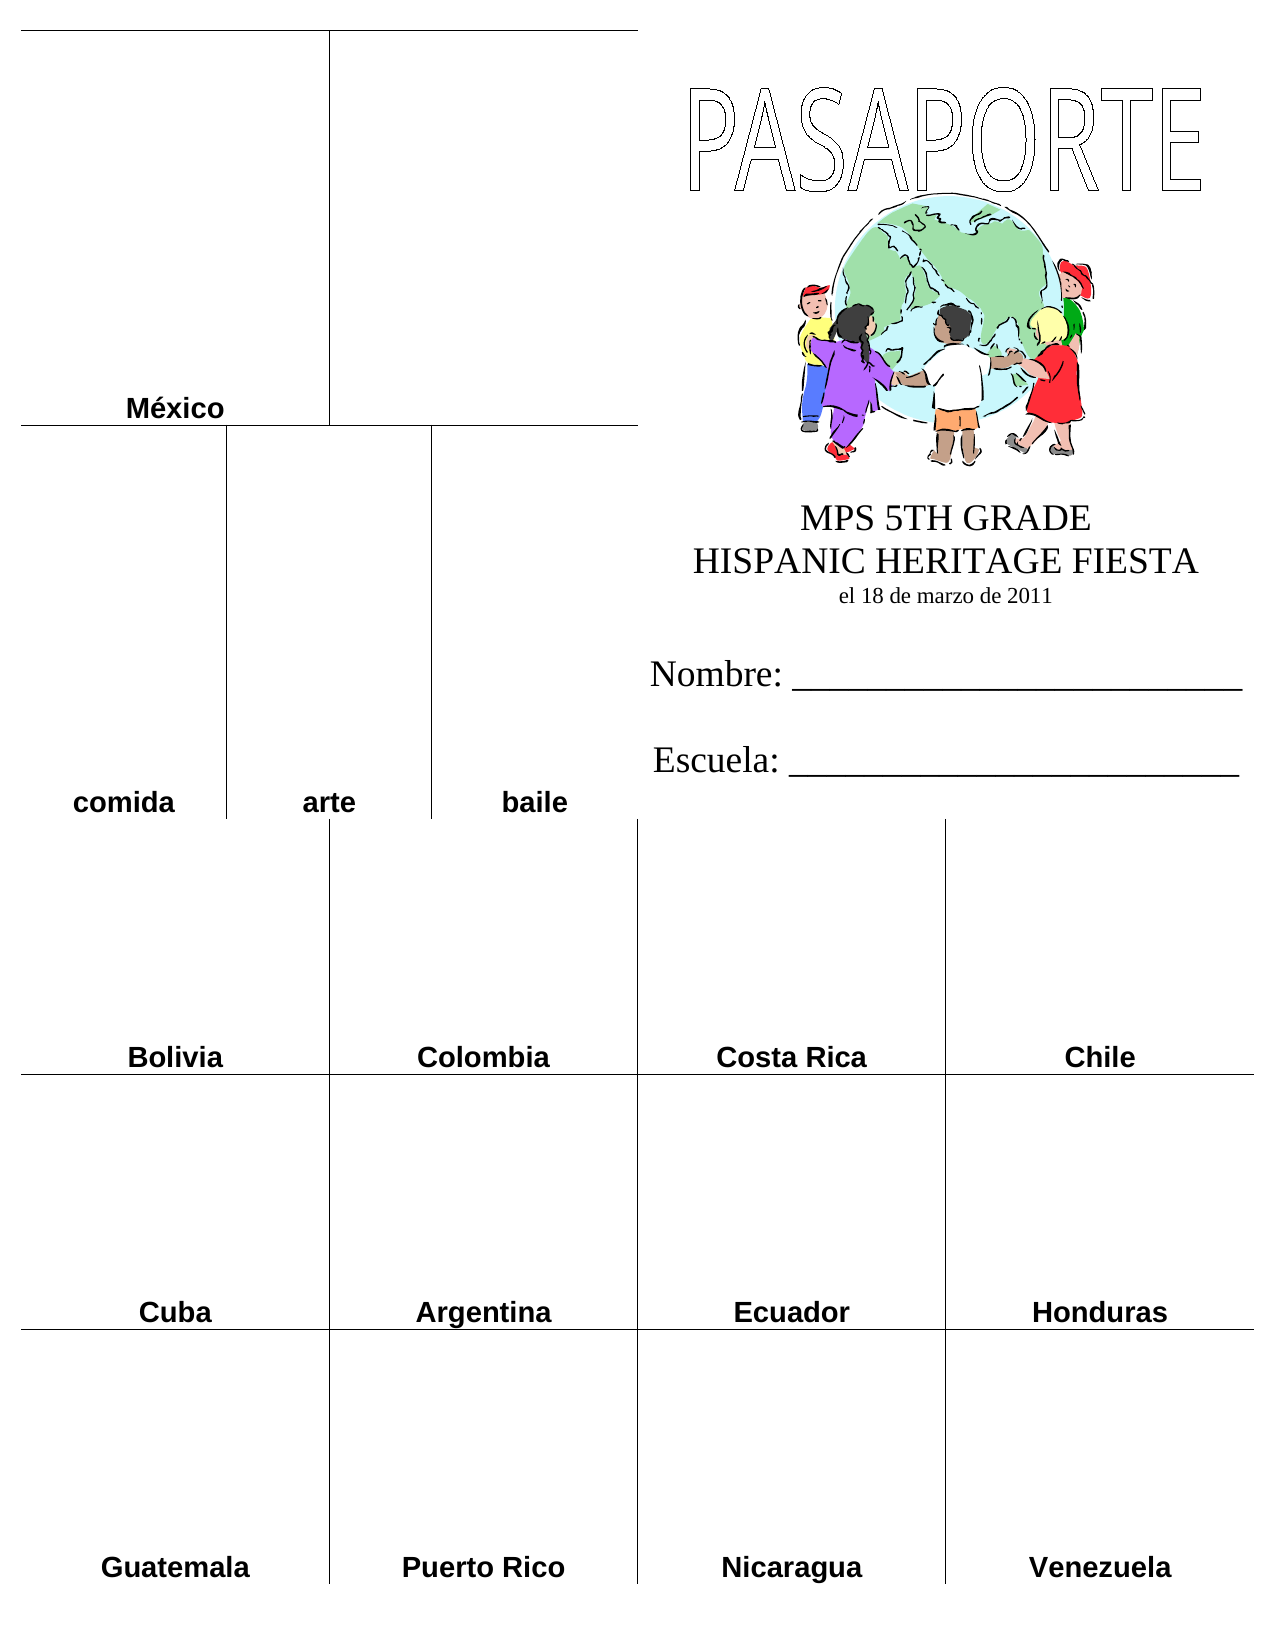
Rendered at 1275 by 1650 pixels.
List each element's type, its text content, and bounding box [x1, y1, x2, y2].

table_cell Venezuela [946, 1330, 1254, 1584]
table_cell Cuba [21, 1075, 329, 1329]
table_cell comida [21, 426, 226, 819]
table_cell Puerto Rico [330, 1330, 637, 1584]
table_cell Chile [946, 819, 1254, 1074]
table_cell Ecuador [638, 1075, 945, 1329]
table_cell Nicaragua [638, 1330, 945, 1584]
table_cell Honduras [946, 1075, 1254, 1329]
table_cell baile [432, 426, 637, 819]
table_cell México [21, 31, 329, 424]
table_cell Colombia [330, 819, 637, 1074]
table_cell Bolivia [21, 819, 329, 1074]
table_cell Costa Rica [638, 819, 945, 1074]
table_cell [638, 30, 1254, 819]
table_cell arte [227, 426, 431, 819]
table_cell Guatemala [21, 1330, 329, 1584]
table_cell Argentina [330, 1075, 637, 1329]
table_cell [330, 31, 637, 424]
